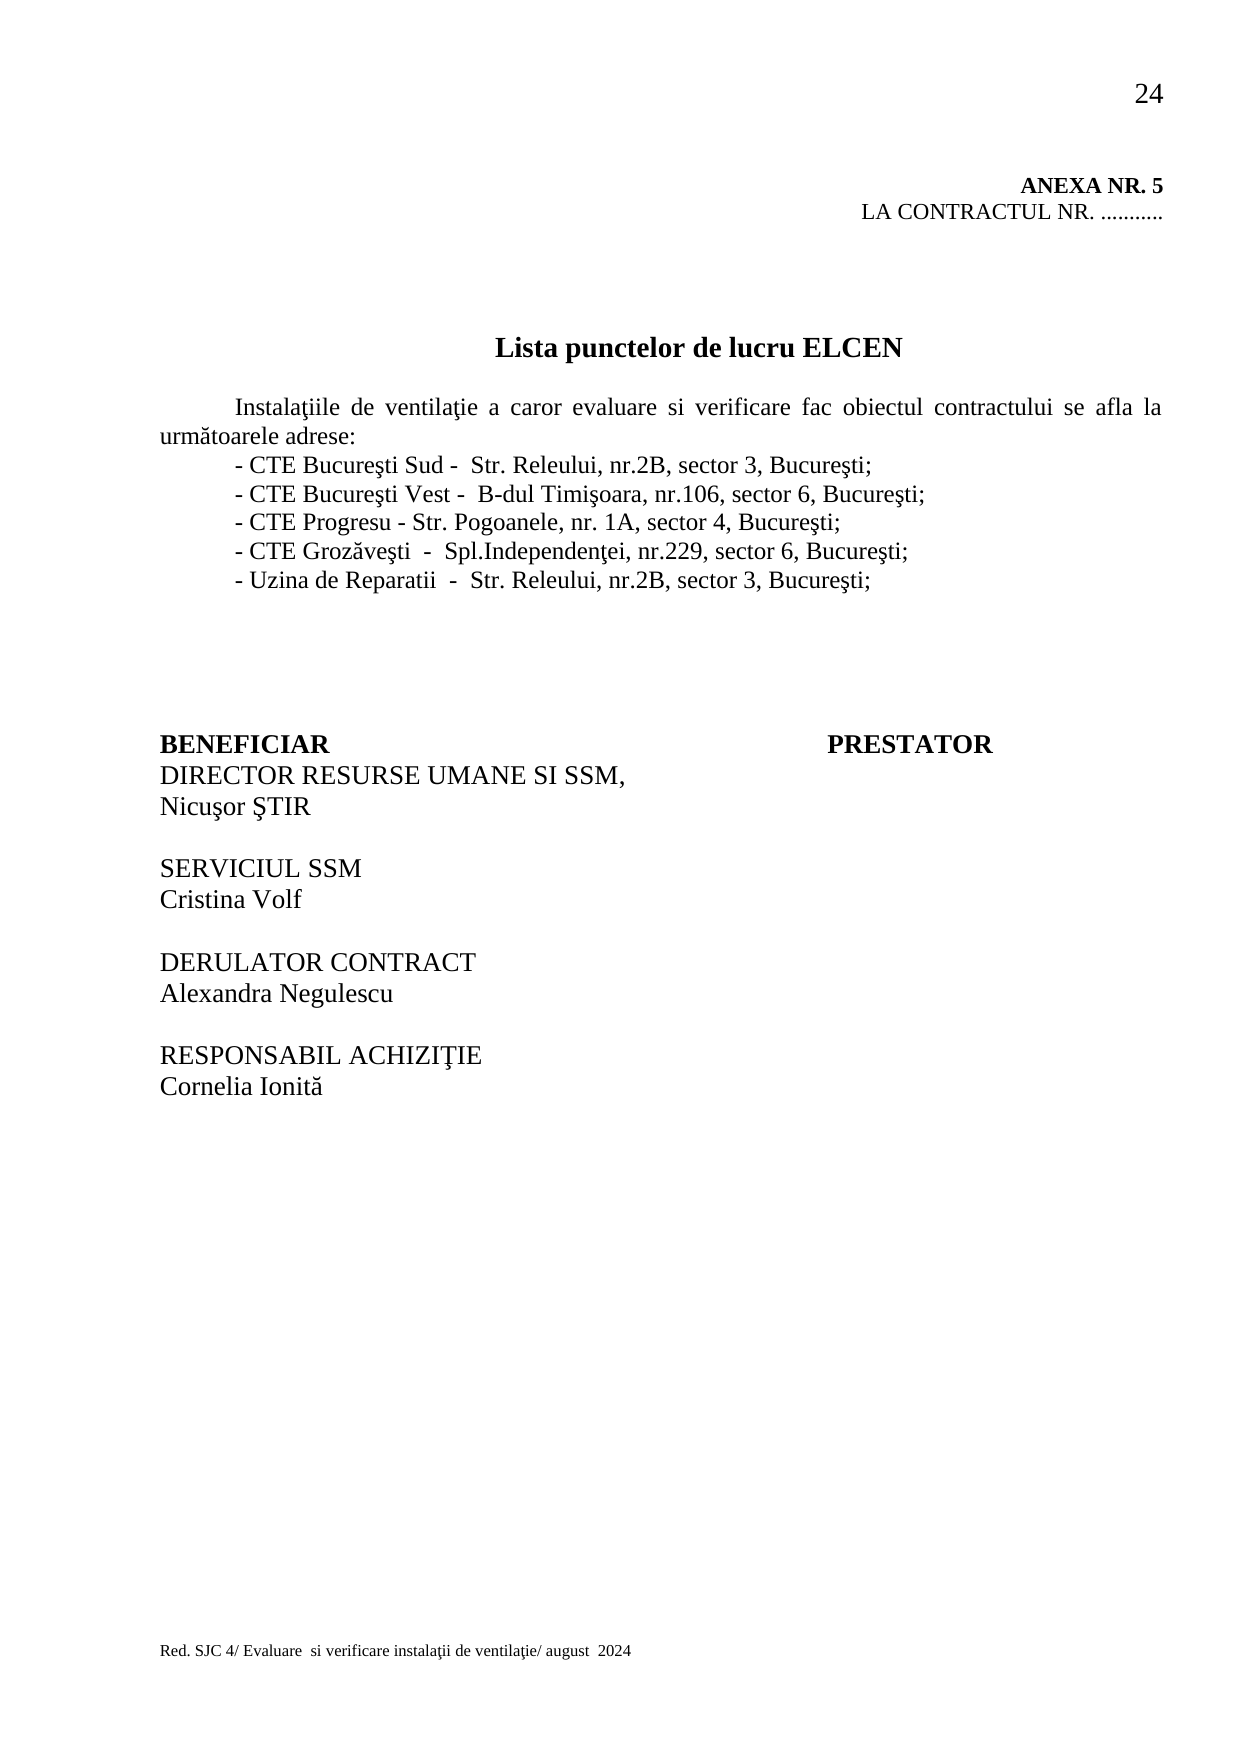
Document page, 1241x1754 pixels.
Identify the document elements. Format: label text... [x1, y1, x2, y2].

text DERULATOR CONTRACT [159, 946, 1163, 977]
text Nicuşor ŞTIR [159, 790, 1163, 821]
text - CTE Grozăveşti - Spl.Independenţei, nr.229, sector 6, Bucureşti; [159, 536, 1163, 565]
text BENEFICIAR PRESTATOR [159, 728, 1163, 759]
text Cornelia Ionită [159, 1070, 1163, 1102]
text Alexandra Negulescu [159, 977, 1163, 1008]
text Lista punctelor de lucru ELCEN [159, 330, 1163, 364]
text DIRECTOR RESURSE UMANE SI SSM, [159, 759, 1163, 790]
text Instalaţiile de ventilaţie a caror evaluare si verificare fac obiectul contractului se afla la următoarele adrese: [159, 392, 1163, 450]
text anexa nr. 5 [159, 172, 1163, 198]
text SERVICIUL SSM [159, 852, 1163, 883]
text - Uzina de Reparatii - Str. Releului, nr.2B, sector 3, Bucureşti; [159, 565, 1163, 594]
text RESPONSABIL ACHIZIŢIE [159, 1039, 1163, 1070]
text - CTE Progresu - Str. Pogoanele, nr. 1A, sector 4, Bucureşti; [159, 507, 1163, 536]
text - CTE Bucureşti Vest - B-dul Timişoara, nr.106, sector 6, Bucureşti; [159, 479, 1163, 507]
text LA CONTRACTUL NR. ........... [159, 198, 1163, 225]
text Cristina Volf [159, 883, 1163, 915]
text - CTE Bucureşti Sud - Str. Releului, nr.2B, sector 3, Bucureşti; [159, 450, 1163, 479]
